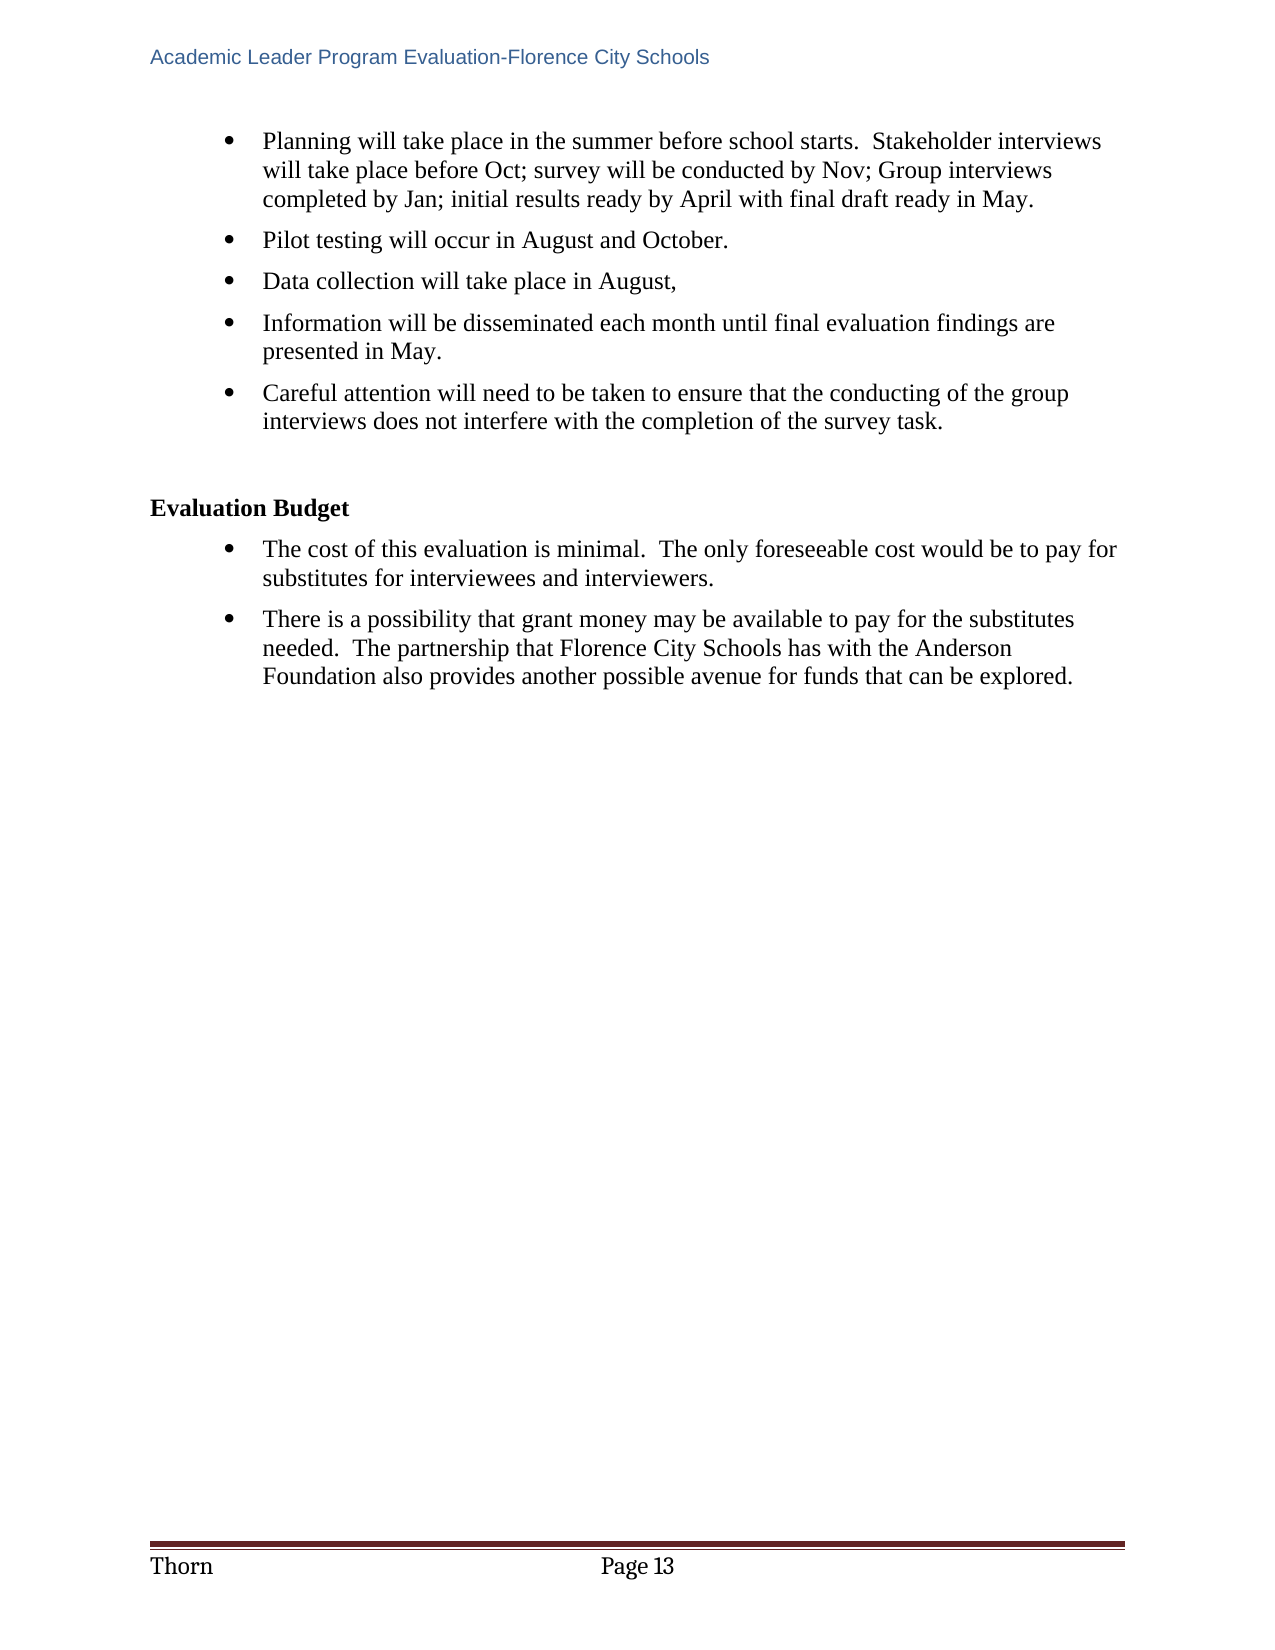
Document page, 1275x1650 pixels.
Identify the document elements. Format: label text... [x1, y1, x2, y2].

list Careful attention will need to be taken to ensure that the conducting of the group interviews does not interfere with the completion of the survey task. [225, 378, 1125, 435]
list Information will be disseminated each month until final evaluation findings are presented in May. [225, 308, 1125, 365]
text Evaluation Budget [150, 493, 1125, 521]
list Planning will take place in the summer before school starts. Stakeholder interviews will take place before Oct; survey will be conducted by Nov; Group interviews completed by Jan; initial results ready by April with final draft ready in May. [225, 126, 1125, 213]
list The cost of this evaluation is minimal. The only foreseeable cost would be to pay for substitutes for interviewees and interviewers. [225, 534, 1125, 591]
list Data collection will take place in August, [225, 266, 1125, 295]
list Pilot testing will occur in August and October. [225, 225, 1125, 254]
list There is a possibility that grant money may be available to pay for the substitutes needed. The partnership that Florence City Schools has with the Anderson Foundation also provides another possible avenue for funds that can be explored. [225, 604, 1125, 690]
